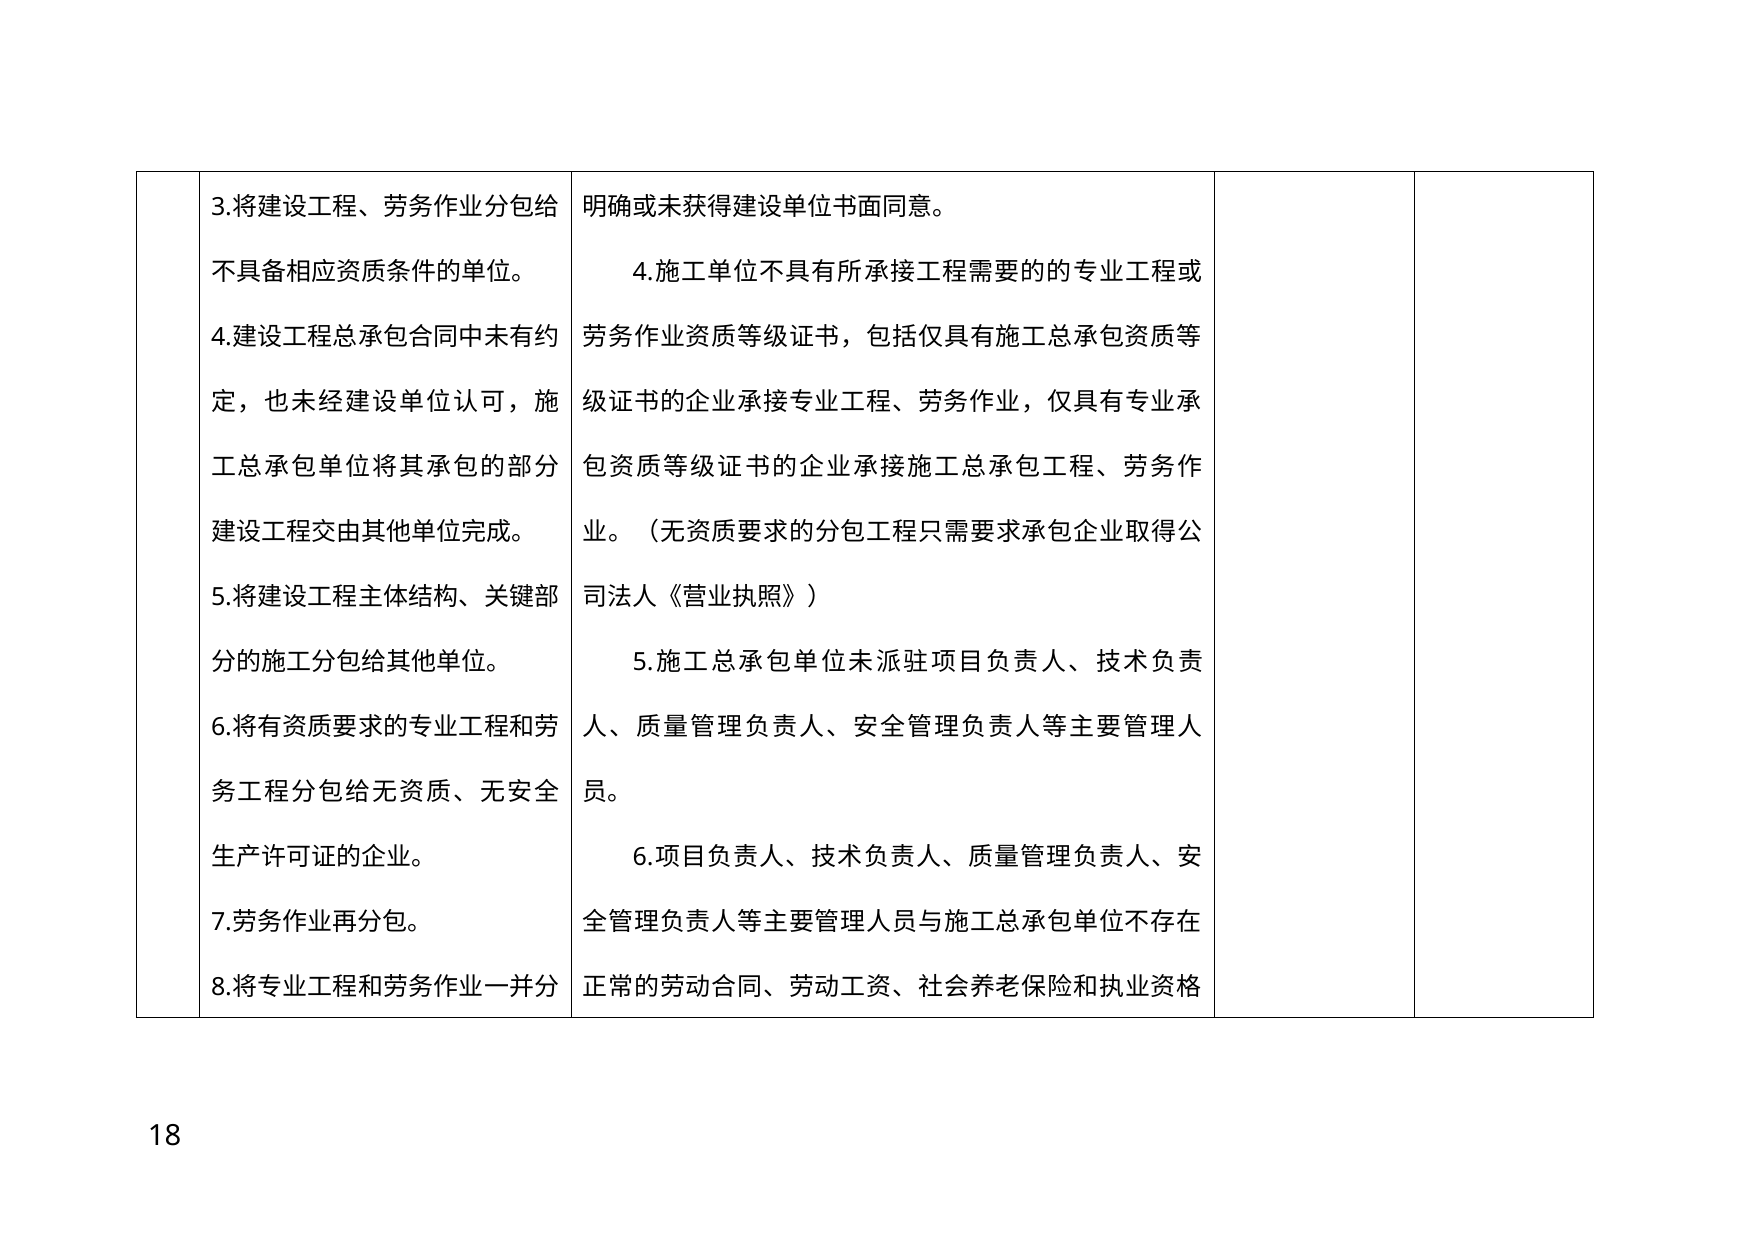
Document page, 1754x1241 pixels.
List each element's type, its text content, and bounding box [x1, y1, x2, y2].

table_cell 1 [137, 172, 199, 1017]
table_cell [572, 172, 1214, 1017]
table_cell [1415, 172, 1593, 1017]
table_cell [200, 172, 571, 1017]
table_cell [1215, 172, 1414, 1017]
